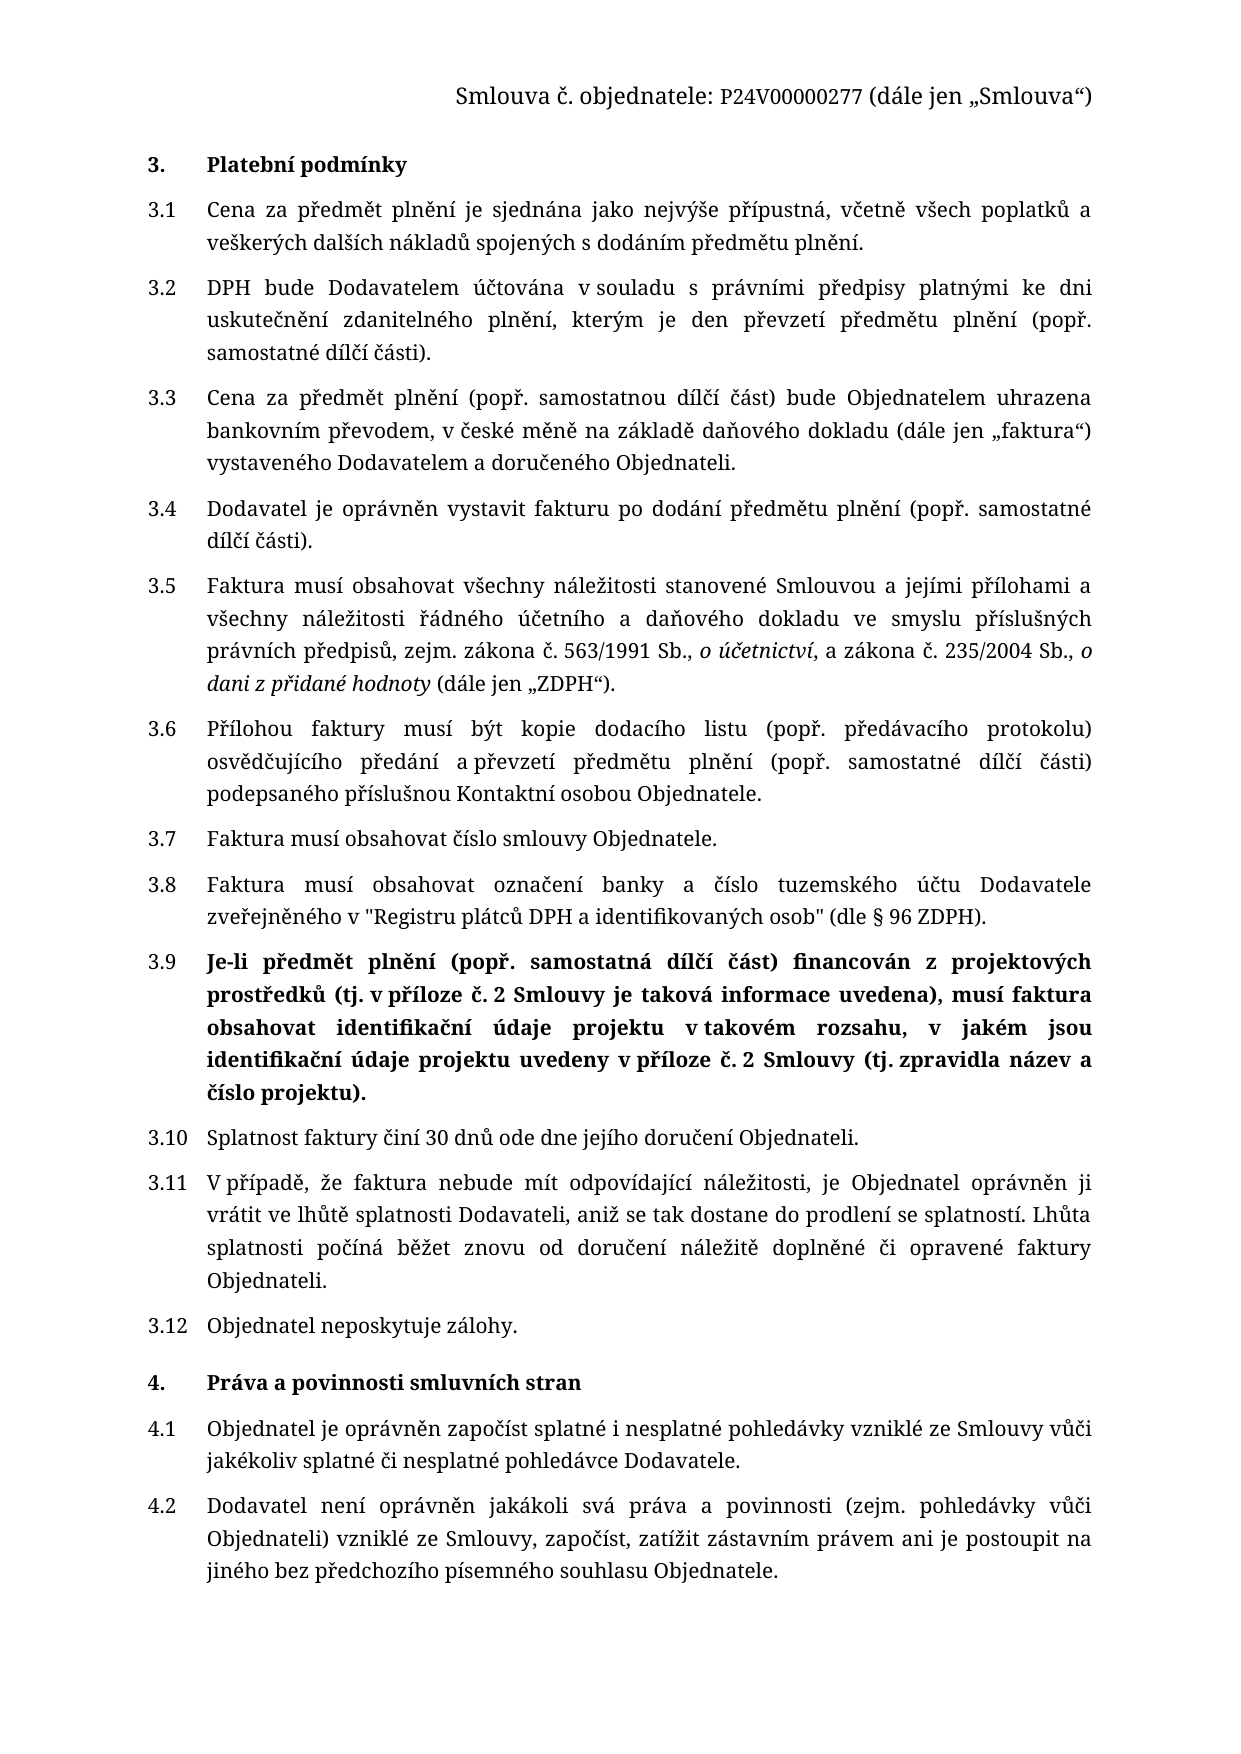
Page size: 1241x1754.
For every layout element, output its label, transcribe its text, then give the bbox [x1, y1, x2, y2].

list DPH bude Dodavatelem účtována v souladu s právními předpisy platnými ke dni uskutečnění zdanitelného plnění, kterým je den převzetí předmětu plnění (popř. samostatné dílčí části). [148, 273, 1093, 367]
list V případě, že faktura nebude mít odpovídající náležitosti, je Objednatel oprávněn ji vrátit ve lhůtě splatnosti Dodavateli, aniž se tak dostane do prodlení se splatností. Lhůta splatnosti počíná běžet znovu od doručení náležitě doplněné či opravené faktury Objednateli. [148, 1168, 1093, 1294]
list Objednatel je oprávněn započíst splatné i nesplatné pohledávky vzniklé ze Smlouvy vůči jakékoliv splatné či nesplatné pohledávce Dodavatele. [148, 1414, 1093, 1475]
list Je-li předmět plnění (popř. samostatná dílčí část) financován z projektových prostředků (tj. v příloze č. 2 Smlouvy je taková informace uvedena), musí faktura obsahovat identifikační údaje projektu v takovém rozsahu, v jakém jsou identifikační údaje projektu uvedeny v příloze č. 2 Smlouvy (tj. zpravidla název a číslo projektu). [148, 947, 1093, 1106]
list Faktura musí obsahovat číslo smlouvy Objednatele. [148, 824, 1093, 853]
list Přílohou faktury musí být kopie dodacího listu (popř. předávacího protokolu) osvědčujícího předání a převzetí předmětu plnění (popř. samostatné dílčí části) podepsaného příslušnou Kontaktní osobou Objednatele. [148, 714, 1093, 808]
list Faktura musí obsahovat všechny náležitosti stanovené Smlouvou a jejími přílohami a všechny náležitosti řádného účetního a daňového dokladu ve smyslu příslušných právních předpisů, zejm. zákona č. 563/1991 Sb., o účetnictví, a zákona č. 235/2004 Sb., o dani z přidané hodnoty (dále jen „ZDPH“). [148, 571, 1093, 698]
list Platební podmínky [148, 150, 1093, 179]
list Faktura musí obsahovat označení banky a číslo tuzemského účtu Dodavatele zveřejněného v "Registru plátců DPH a identifikovaných osob" (dle § 96 ZDPH). [148, 870, 1093, 931]
list Objednatel neposkytuje zálohy. [148, 1311, 1093, 1339]
list Dodavatel není oprávněn jakákoli svá práva a povinnosti (zejm. pohledávky vůči Objednateli) vzniklé ze Smlouvy, započíst, zatížit zástavním právem ani je postoupit na jiného bez předchozího písemného souhlasu Objednatele. [148, 1491, 1093, 1585]
list Cena za předmět plnění je sjednána jako nejvýše přípustná, včetně všech poplatků a veškerých dalších nákladů spojených s dodáním předmětu plnění. [148, 195, 1093, 256]
list Cena za předmět plnění (popř. samostatnou dílčí část) bude Objednatelem uhrazena bankovním převodem, v české měně na základě daňového dokladu (dále jen „faktura“) vystaveného Dodavatelem a doručeného Objednateli. [148, 383, 1093, 477]
list Práva a povinnosti smluvních stran [148, 1368, 1093, 1397]
list Dodavatel je oprávněn vystavit fakturu po dodání předmětu plnění (popř. samostatné dílčí části). [148, 494, 1093, 555]
list Splatnost faktury činí 30 dnů ode dne jejího doručení Objednateli. [148, 1123, 1093, 1151]
